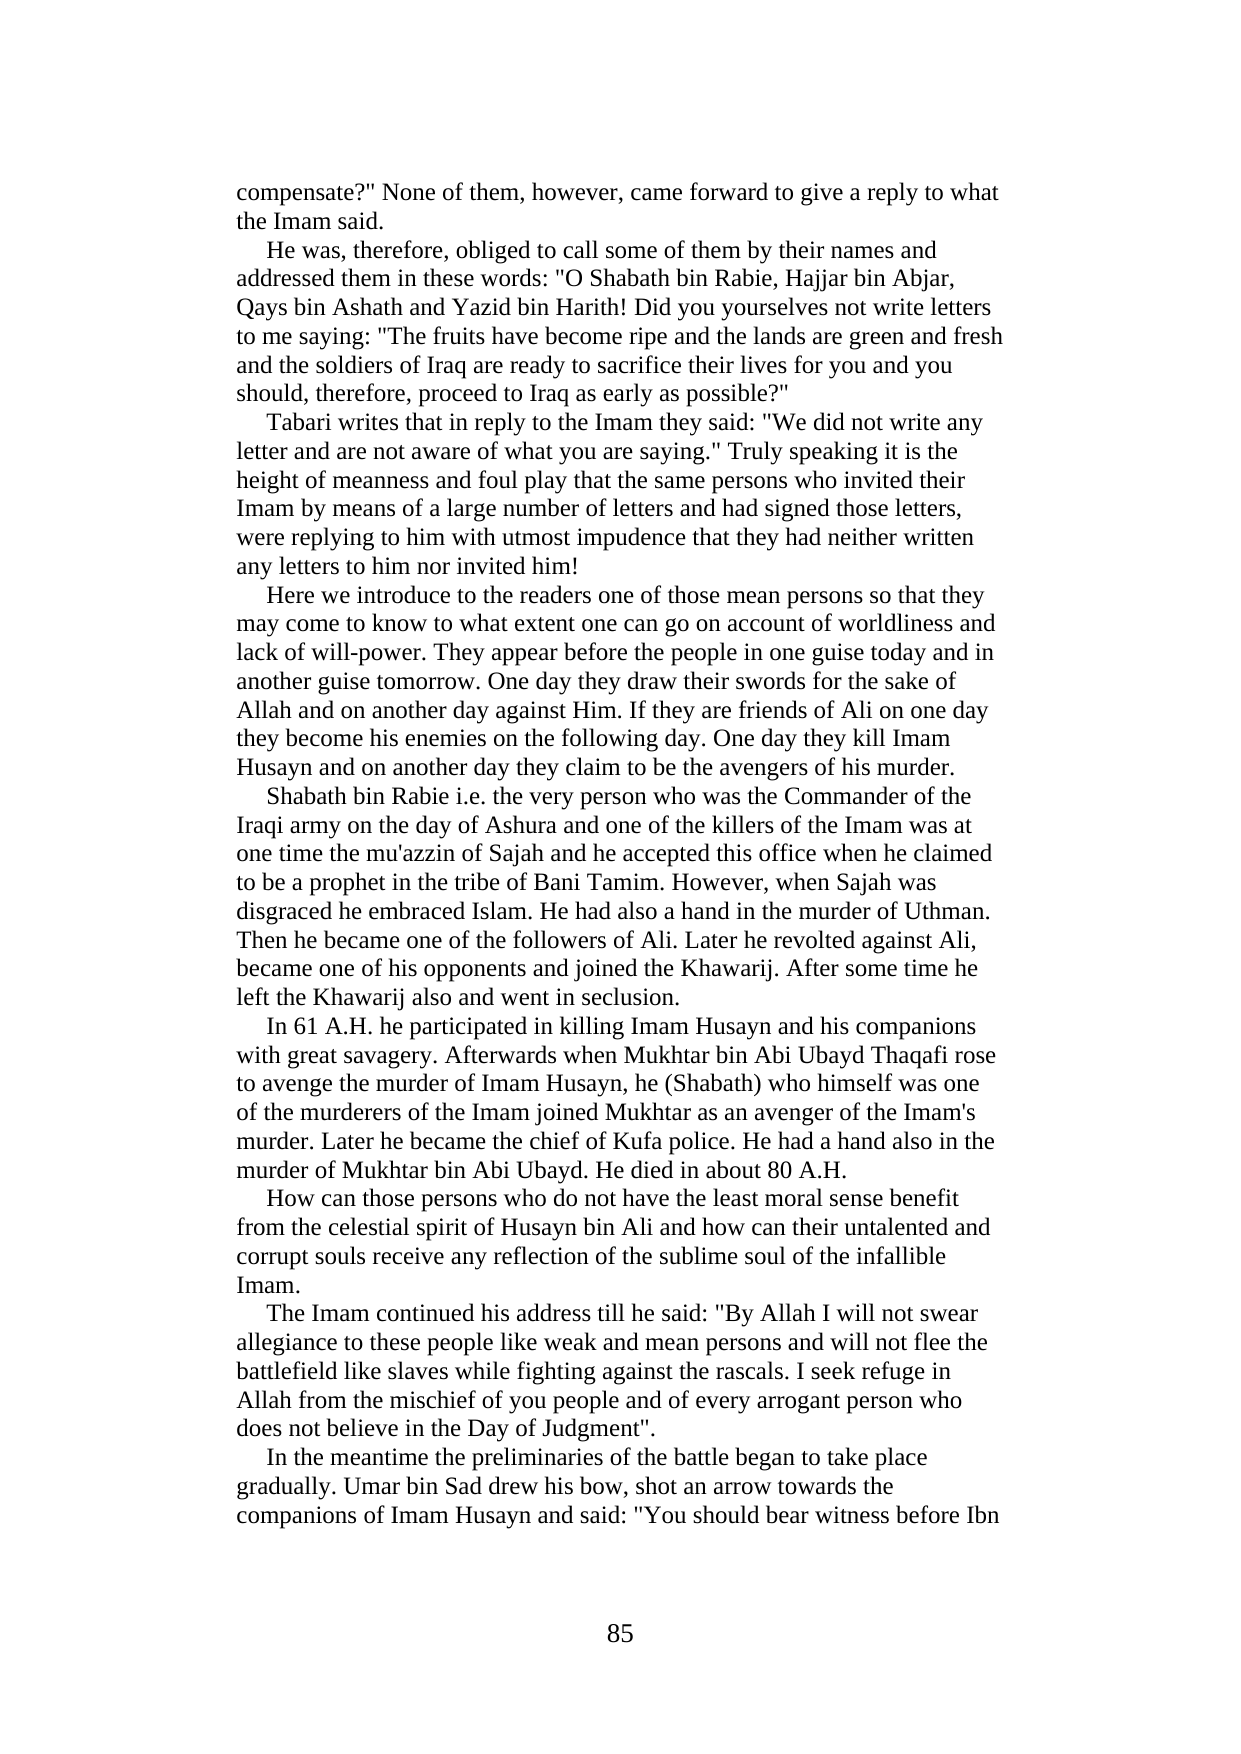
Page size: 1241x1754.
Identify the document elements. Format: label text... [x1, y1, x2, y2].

text compensate?" None of them, however, came forward to give a reply to what the Imam said. [236, 177, 1004, 235]
text Here we introduce to the readers one of those mean persons so that they may come to know to what extent one can go on account of worldliness and lack of will-power. They appear before the people in one guise today and in another guise tomorrow. One day they draw their swords for the sake of Allah and on another day against Him. If they are friends of Ali on one day they become his enemies on the following day. One day they kill Imam Husayn and on another day they claim to be the avengers of his murder. [236, 580, 1004, 781]
text The Imam continued his address till he said: "By Allah I will not swear allegiance to these people like weak and mean persons and will not flee the battlefield like slaves while fighting against the rascals. I seek refuge in Allah from the mischief of you people and of every arrogant person who does not believe in the Day of Judgment". [236, 1298, 1004, 1442]
text Tabari writes that in reply to the Imam they said: "We did not write any letter and are not aware of what you are saying." Truly speaking it is the height of meanness and foul play that the same persons who invited their Imam by means of a large number of letters and had signed those letters, were replying to him with utmost impudence that they had neither written any letters to him nor invited him! [236, 407, 1004, 580]
text He was, therefore, obliged to call some of them by their names and addressed them in these words: "O Shabath bin Rabie, Hajjar bin Abjar, Qays bin Ashath and Yazid bin Harith! Did you yourselves not write letters to me saying: "The fruits have become ripe and the lands are green and fresh and the soldiers of Iraq are ready to sacrifice their lives for you and you should, therefore, proceed to Iraq as early as possible?" [236, 235, 1004, 407]
text Shabath bin Rabie i.e. the very person who was the Commander of the Iraqi army on the day of Ashura and one of the killers of the Imam was at one time the mu'azzin of Sajah and he accepted this office when he claimed to be a prophet in the tribe of Bani Tamim. However, when Sajah was disgraced he embraced Islam. He had also a hand in the murder of Uthman. Then he became one of the followers of Ali. Later he revolted against Ali, became one of his opponents and joined the Khawarij. After some time he left the Khawarij also and went in seclusion. [236, 781, 1004, 1011]
text How can those persons who do not have the least moral sense benefit from the celestial spirit of Husayn bin Ali and how can their untalented and corrupt souls receive any reflection of the sublime soul of the infallible Imam. [236, 1183, 1004, 1298]
text In the meantime the preliminaries of the battle began to take place gradually. Umar bin Sad drew his bow, shot an arrow towards the companions of Imam Husayn and said: "You should bear witness before Ibn [236, 1442, 1004, 1528]
text In 61 A.H. he participated in killing Imam Husayn and his companions with great savagery. Afterwards when Mukhtar bin Abi Ubayd Thaqafi rose to avenge the murder of Imam Husayn, he (Shabath) who himself was one of the murderers of the Imam joined Mukhtar as an avenger of the Imam's murder. Later he became the chief of Kufa police. He had a hand also in the murder of Mukhtar bin Abi Ubayd. He died in about 80 A.H. [236, 1011, 1004, 1183]
